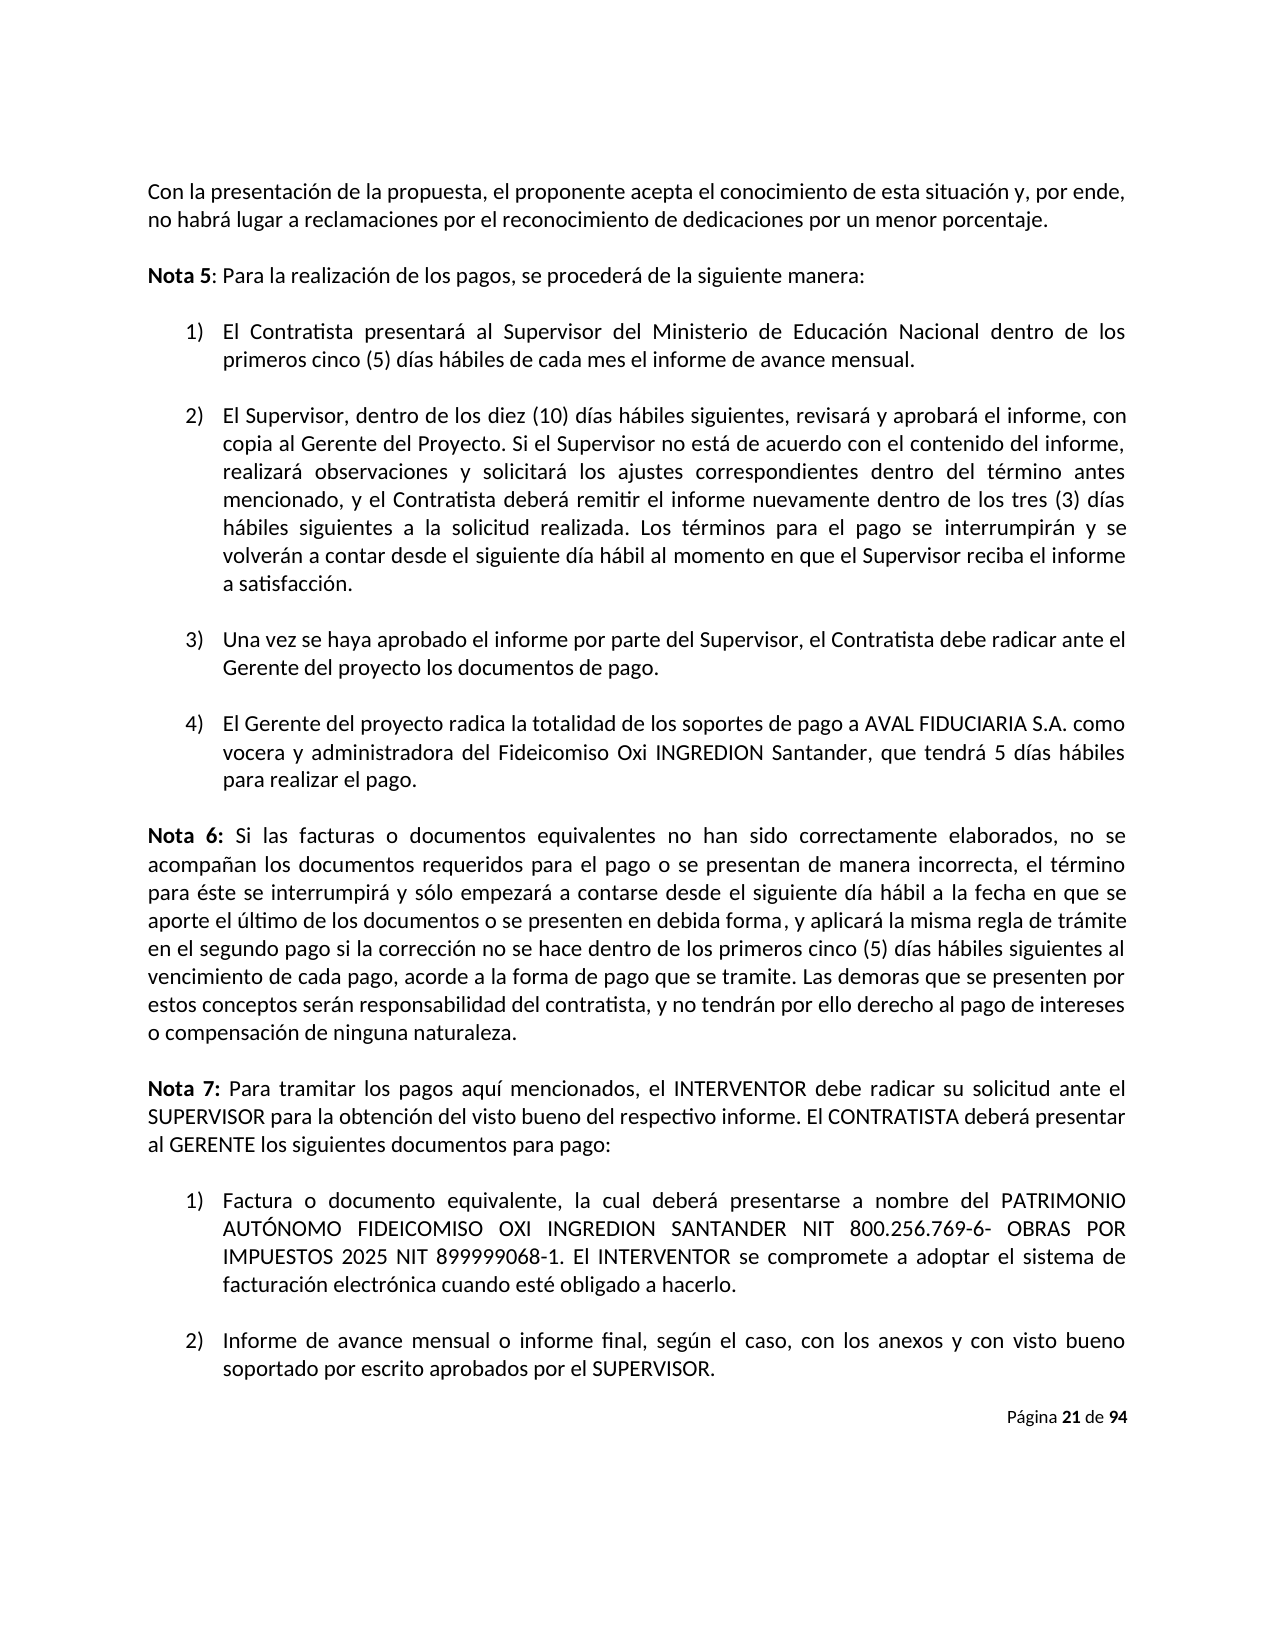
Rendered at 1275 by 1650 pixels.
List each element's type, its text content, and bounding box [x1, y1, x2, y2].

text Nota 6: Si las facturas o documentos equivalentes no han sido correctamente elaborados, no se acompañan los documentos requeridos para el pago o se presentan de manera incorrecta, el término para éste sólo empezará a contarse desde la fecha en que se aporte el último de los documentos o se presenten en debida forma, y aplicará la misma regla de trámite en el segundo pago si la corrección no se hace dentro de los primeros cinco (5) días hábiles siguientes al vencimiento de cada pago, acorde a la forma de pago que se tramite. Las demoras que se presenten por estos conceptos serán responsabilidad del contratista, y no tendrán por ello derecho al pago de intereses o compensación de ninguna naturaleza. [148, 822, 1127, 1046]
text Nota 5: Para la realización de los pagos, se procederá de la siguiente manera: [148, 261, 1127, 289]
list Informe de avance mensual o informe final, según el caso, con los anexos y con visto bueno soportado por escrito aprobados por el SUPERVISOR. [185, 1326, 1127, 1382]
text Nota 7: Para tramitar los pagos aquí mencionados, el INTERVENTOR debe radicar su solicitud ante el SUPERVISOR para la obtención del visto bueno del respectivo informe. El CONTRATISTA deberá presentar al GERENTE los siguientes documentos para pago: [148, 1074, 1127, 1158]
list Factura o documento equivalente, la cual deberá presentarse a nombre del PATRIMONIO AUTÓNOMO FIDEICOMISO OXI INGREDION SANTANDER NIT 800.256.769-6- OBRAS POR IMPUESTOS 2025 NIT 899999068-1. El INTERVENTOR se compromete a adoptar el sistema de facturación electrónica cuando esté obligado a hacerlo. [185, 1186, 1127, 1298]
list Una vez se haya aprobado el informe por parte del Supervisor, el Contratista debe radicar ante el Gerente del proyecto los documentos de pago. [185, 626, 1127, 682]
text Con la presentación de la propuesta, el proponente acepta el conocimiento de esta situación y, por ende, no habrá lugar a reclamaciones por el reconocimiento de dedicaciones por un menor porcentaje. [148, 177, 1127, 233]
list El Contratista presentará al Supervisor del Ministerio de Educación Nacional dentro de los primeros cinco (5) días hábiles de cada mes el informe de avance mensual. [185, 317, 1127, 373]
list El Gerente del proyecto radica la totalidad de los soportes de pago a AVAL FIDUCIARIA S.A. como vocera y administradora del Fideicomiso Oxi INGREDION Santander, que tendrá 5 días hábiles para realizar el pago. [185, 709, 1127, 794]
list El Supervisor, dentro de los (10) días hábiles siguientes, revisará y aprobará el informe, con copia al Gerente del Proyecto. Si el Supervisor no está de acuerdo con el contenido del informe, realizará observaciones y solicitará los ajustes correspondientes dentro del término antes mencionado, y el Contratista deberá remitir el informe nuevamente dentro de los tres (3) días hábiles siguientes a la solicitud realizada. Los términos para el pago se volverán a contar desde el momento en que el Supervisor reciba el informe a satisfacción. [185, 401, 1127, 597]
